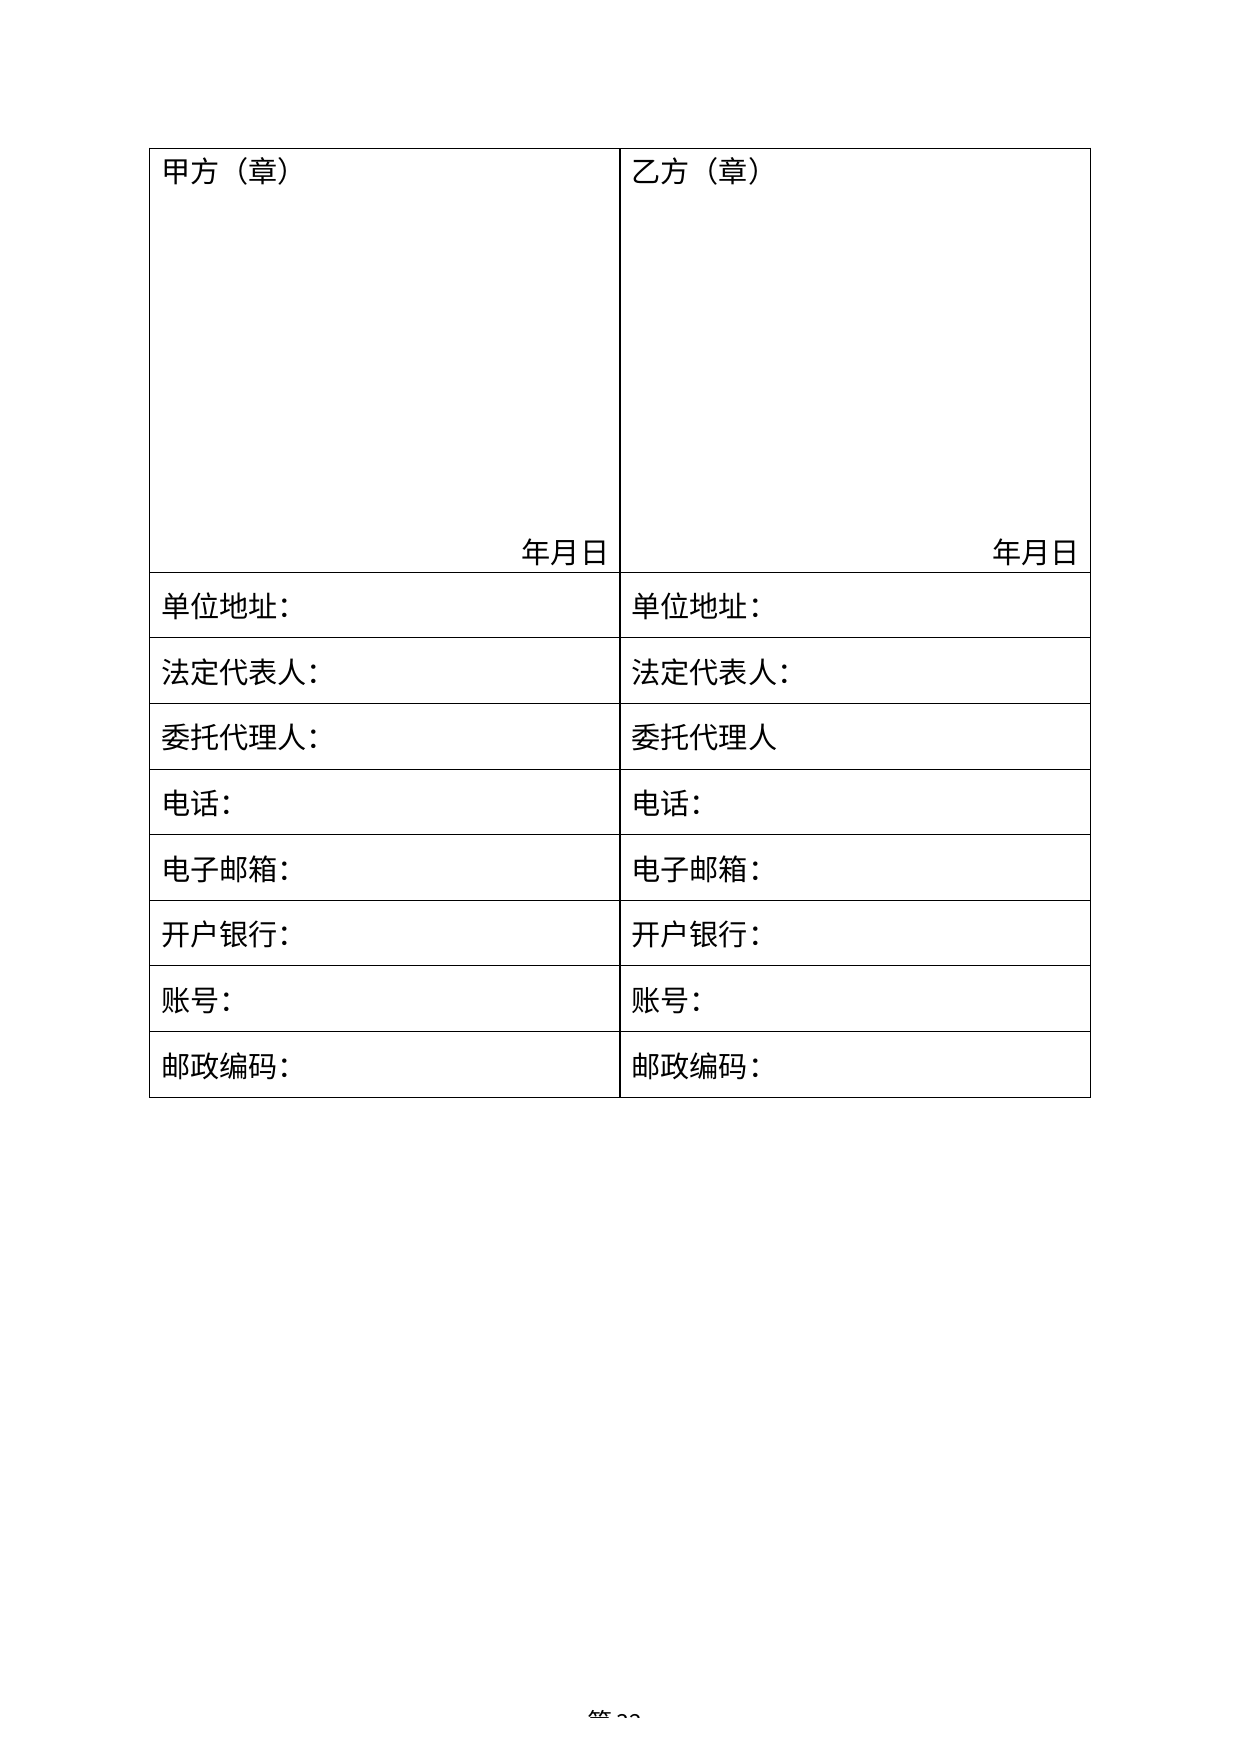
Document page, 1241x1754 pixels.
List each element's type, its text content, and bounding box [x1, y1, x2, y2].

table_cell 法定代表人： [150, 638, 619, 703]
table_cell 邮政编码： [621, 1032, 1090, 1097]
table_cell 委托代理人 [621, 704, 1090, 768]
table_header 乙方（章） 年月日 [621, 149, 1090, 572]
table_cell 账号： [621, 966, 1090, 1031]
table_cell 电子邮箱： [150, 835, 619, 900]
table_cell 单位地址： [150, 573, 619, 637]
table_cell 法定代表人： [621, 638, 1090, 703]
table_cell 邮政编码： [150, 1032, 619, 1097]
table_cell 电话： [621, 770, 1090, 834]
table_cell 开户银行： [621, 901, 1090, 965]
table_cell 开户银行： [150, 901, 619, 965]
table_cell 电话： [150, 770, 619, 834]
table_cell 账号： [150, 966, 619, 1031]
table_header 甲方（章） 年月日 [150, 149, 619, 572]
table_cell 电子邮箱： [621, 835, 1090, 900]
table_cell 单位地址： [621, 573, 1090, 637]
table_cell 委托代理人： [150, 704, 619, 768]
